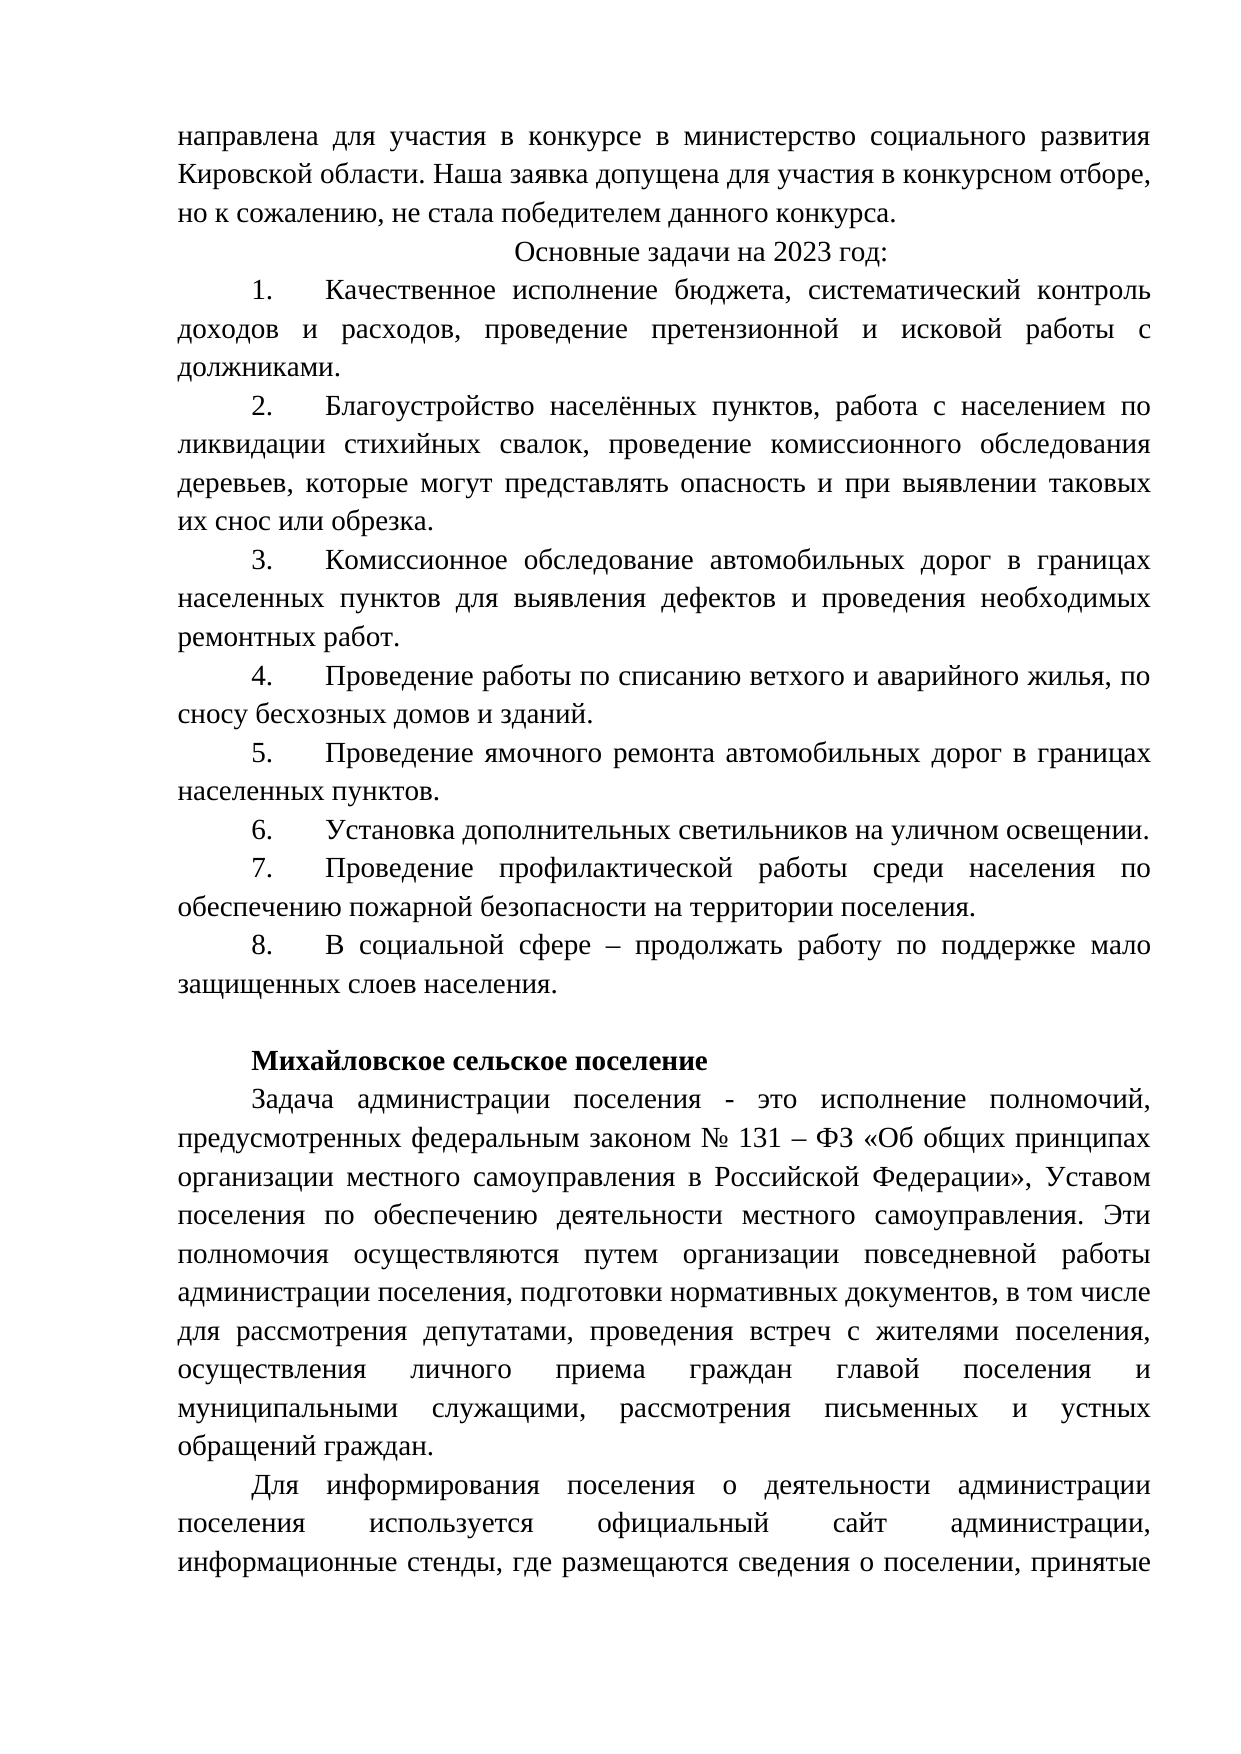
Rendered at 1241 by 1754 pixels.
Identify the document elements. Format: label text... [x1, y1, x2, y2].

text Задача администрации поселения - это исполнение полномочий, предусмотренных федеральным законом № 131 – ФЗ «Об общих принципах организации местного самоуправления в Российской Федерации», Уставом поселения по обеспечению деятельности местного самоуправления. Эти полномочия осуществляются путем организации повседневной работы администрации поселения, подготовки нормативных документов, в том числе для рассмотрения депутатами, проведения встреч с жителями поселения, осуществления личного приема граждан главой поселения и муниципальными служащими, рассмотрения письменных и устных обращений граждан. [177, 1082, 1152, 1462]
list Благоустройство населённых пунктов, работа с населением по ликвидации стихийных свалок, проведение комиссионного обследования деревьев, которые могут представлять опасность и при выявлении таковых их снос или обрезка. [177, 388, 1152, 537]
list Качественное исполнение бюджета, систематический контроль доходов и расходов, проведение претензионной и исковой работы с должниками. [177, 272, 1152, 383]
list Установка дополнительных светильников на уличном освещении. [177, 812, 1152, 845]
list Проведение работы по списанию ветхого и аварийного жилья, по сносу бесхозных домов и зданий. [177, 658, 1152, 730]
list В социальной сфере – продолжать работу по поддержке мало защищенных слоев населения. [177, 927, 1152, 999]
list Проведение профилактической работы среди населения по обеспечению пожарной безопасности на территории поселения. [177, 850, 1152, 922]
text Основные задачи на 2023 год: [177, 234, 1152, 267]
list Комиссионное обследование автомобильных дорог в границах населенных пунктов для выявления дефектов и проведения необходимых ремонтных работ. [177, 542, 1152, 653]
list Проведение ямочного ремонта автомобильных дорог в границах населенных пунктов. [177, 735, 1152, 807]
text Михайловское сельское поселение [177, 1043, 1152, 1077]
